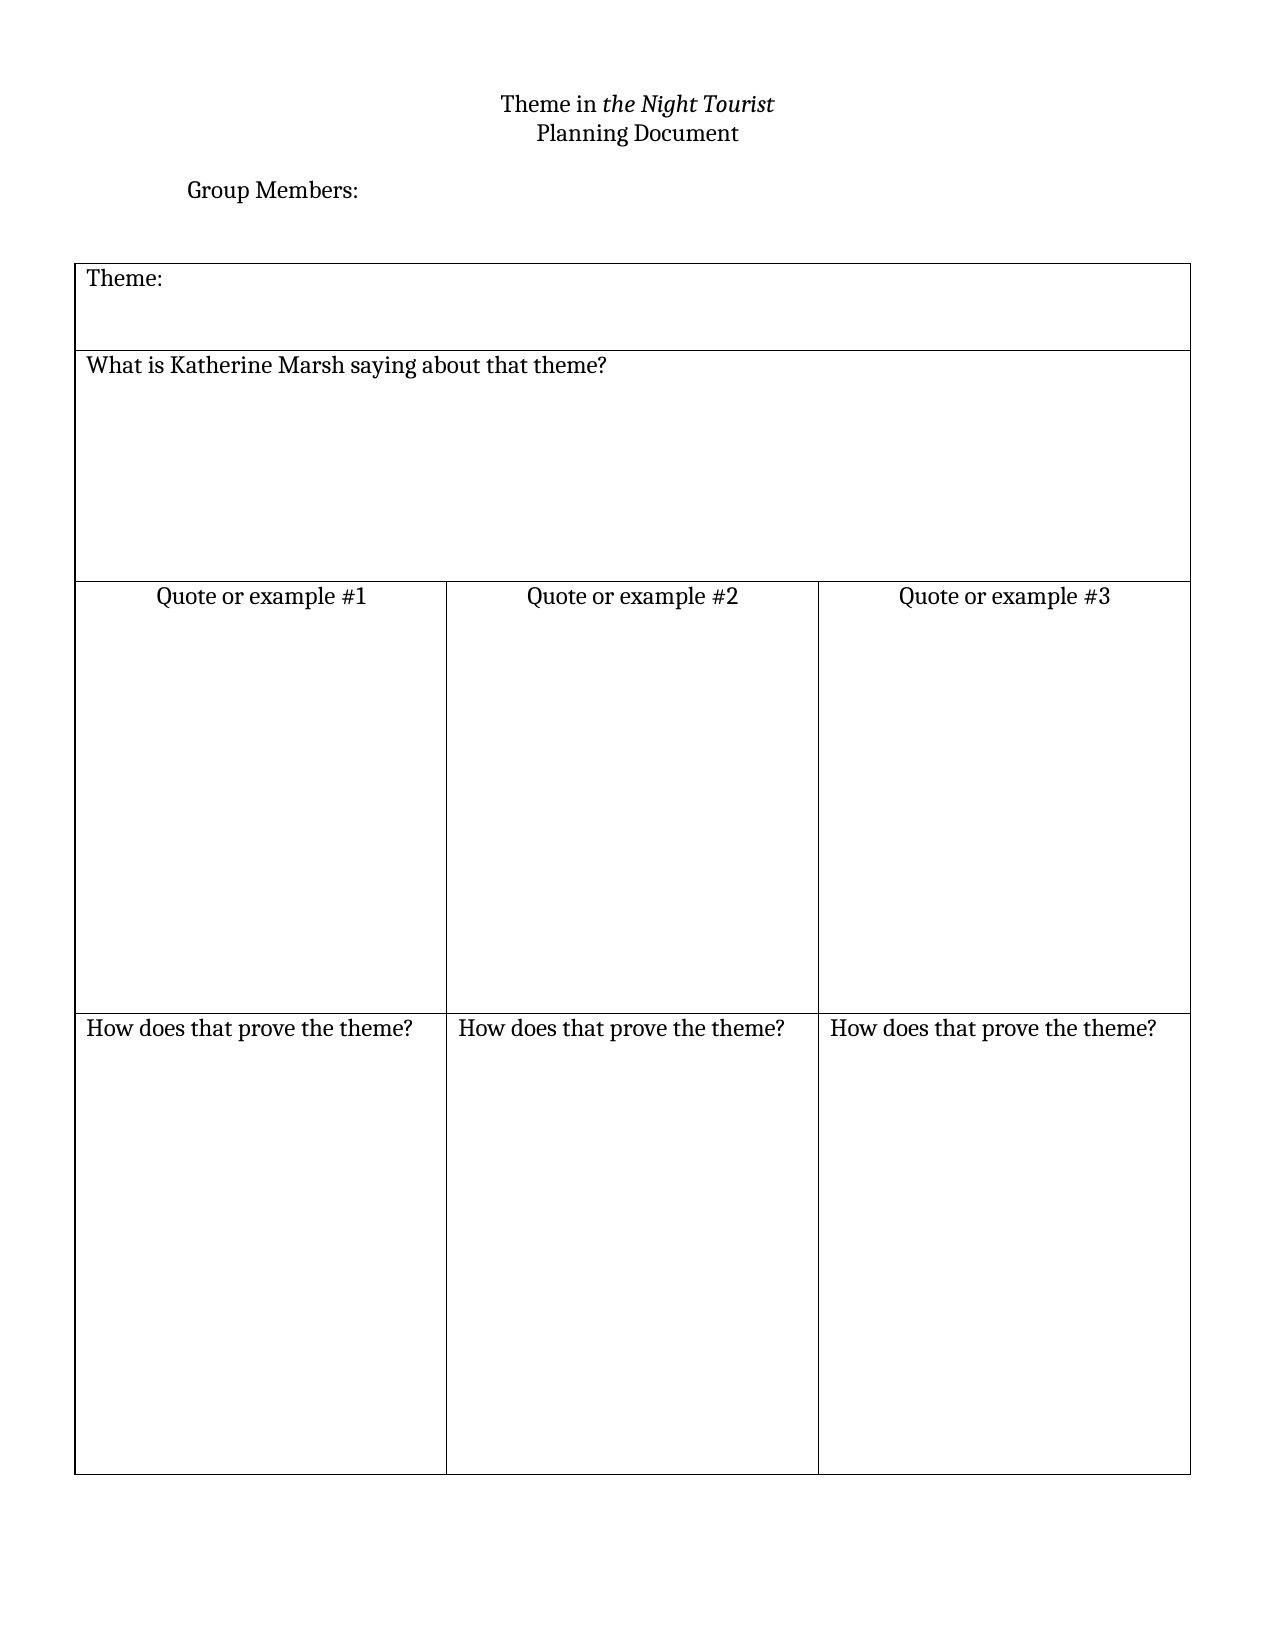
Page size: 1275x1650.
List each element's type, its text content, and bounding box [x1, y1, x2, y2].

table_cell How does that prove the theme? [76, 1014, 446, 1474]
table_header Theme: [76, 264, 1190, 350]
text Theme in the Night Tourist [187, 90, 1087, 119]
table_cell What is Katherine Marsh saying about that theme? [76, 351, 1190, 581]
table_cell Quote or example #1 [76, 582, 446, 1013]
text Planning Document [187, 119, 1087, 147]
table_cell How does that prove the theme? [447, 1014, 818, 1474]
table_cell How does that prove the theme? [819, 1014, 1190, 1474]
text Group Members: [187, 176, 1087, 205]
table_cell Quote or example #3 [819, 582, 1190, 1013]
table_cell Quote or example #2 [447, 582, 818, 1013]
